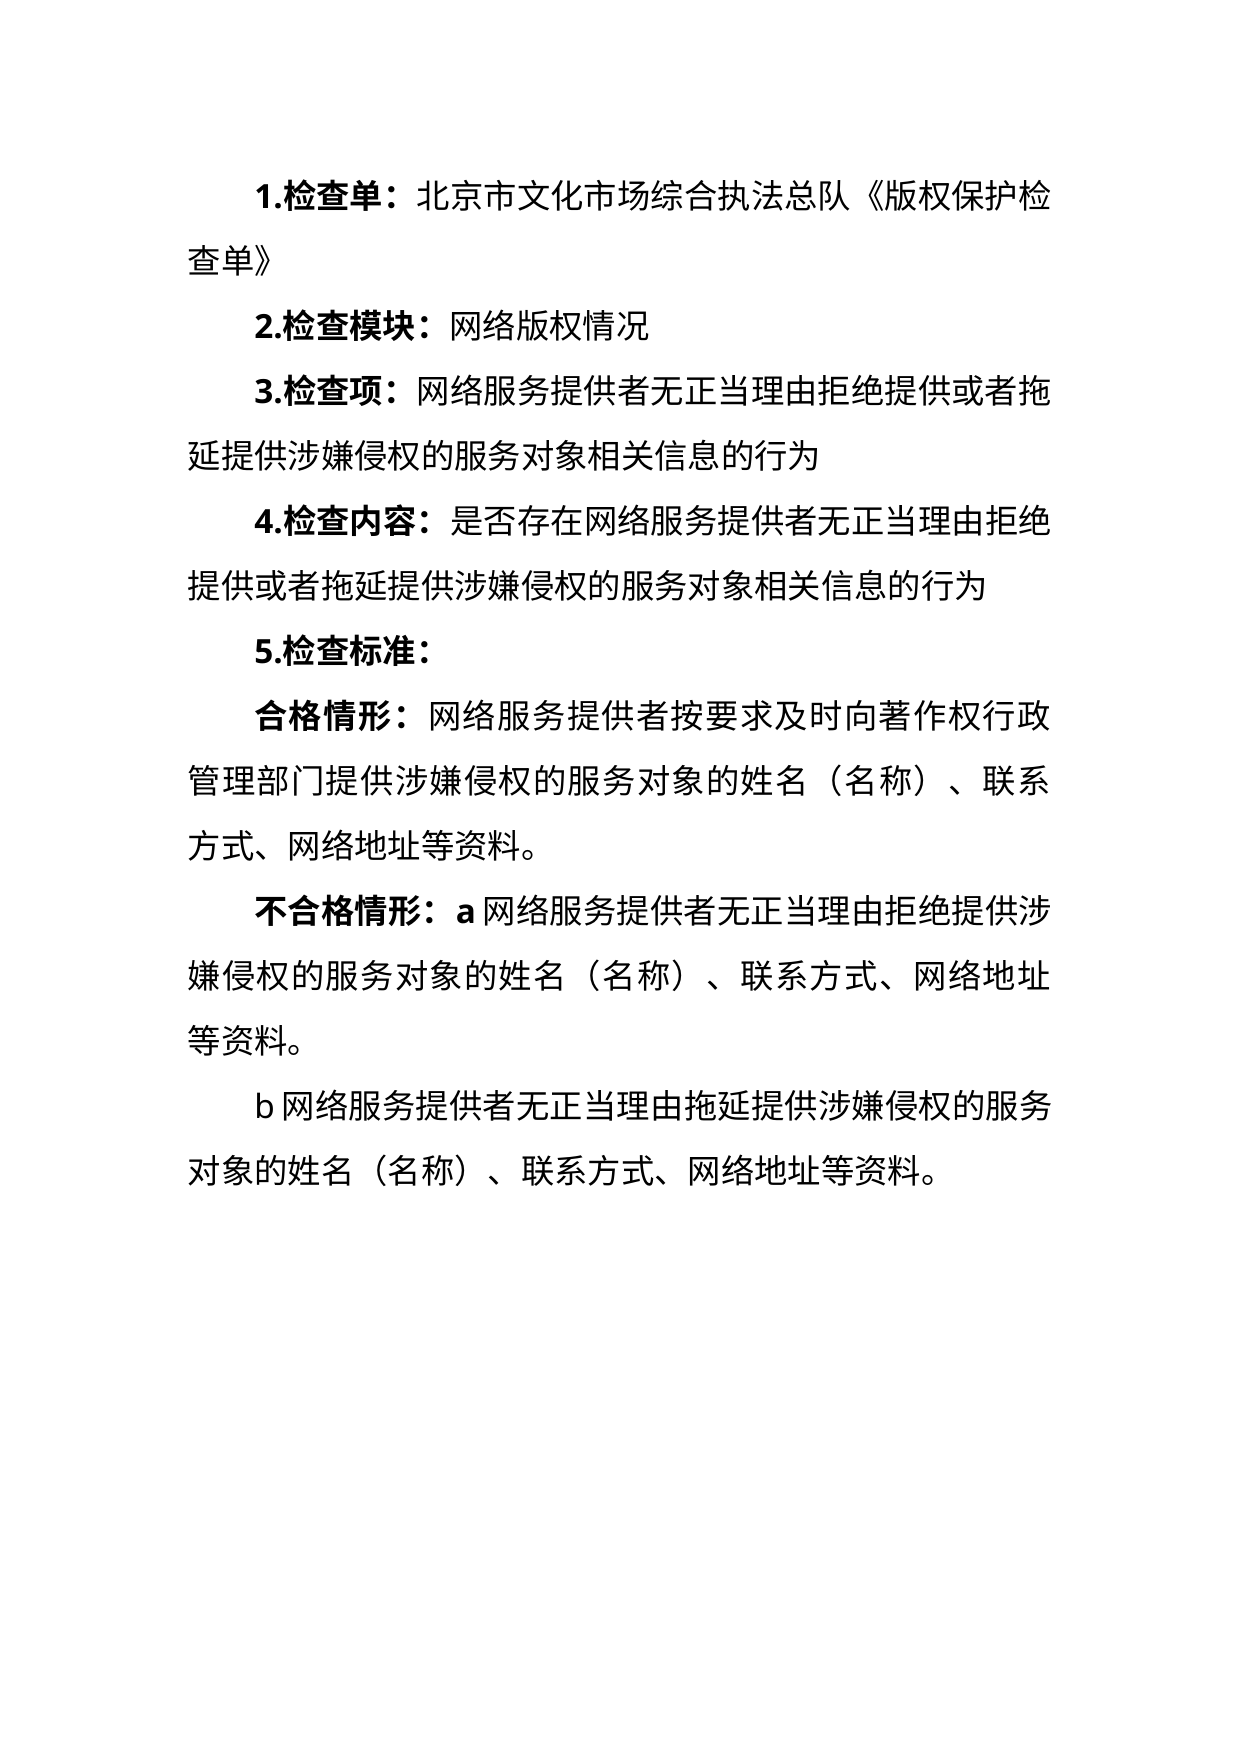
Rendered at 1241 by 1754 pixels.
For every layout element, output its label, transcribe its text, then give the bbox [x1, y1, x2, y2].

text 4.检查内容：是否存在网络服务提供者无正当理由拒绝提供或者拖延提供涉嫌侵权的服务对象相关信息的行为 [187, 487, 1053, 617]
text 1.检查单：北京市文化市场综合执法总队《版权保护检查单》 [187, 162, 1053, 292]
text 合格情形：网络服务提供者按要求及时向著作权行政管理部门提供涉嫌侵权的服务对象的姓名（名称）、联系方式、网络地址等资料。 [187, 682, 1053, 877]
text 不合格情形：a网络服务提供者无正当理由拒绝提供涉嫌侵权的服务对象的姓名（名称）、联系方式、网络地址等资料。 [187, 877, 1053, 1072]
text 2.检查模块：网络版权情况 [187, 292, 1053, 357]
text 3.检查项：网络服务提供者无正当理由拒绝提供或者拖延提供涉嫌侵权的服务对象相关信息的行为 [187, 357, 1053, 487]
text b网络服务提供者无正当理由拖延提供涉嫌侵权的服务对象的姓名（名称）、联系方式、网络地址等资料。 [187, 1072, 1053, 1202]
text 5.检查标准： [187, 617, 1053, 682]
